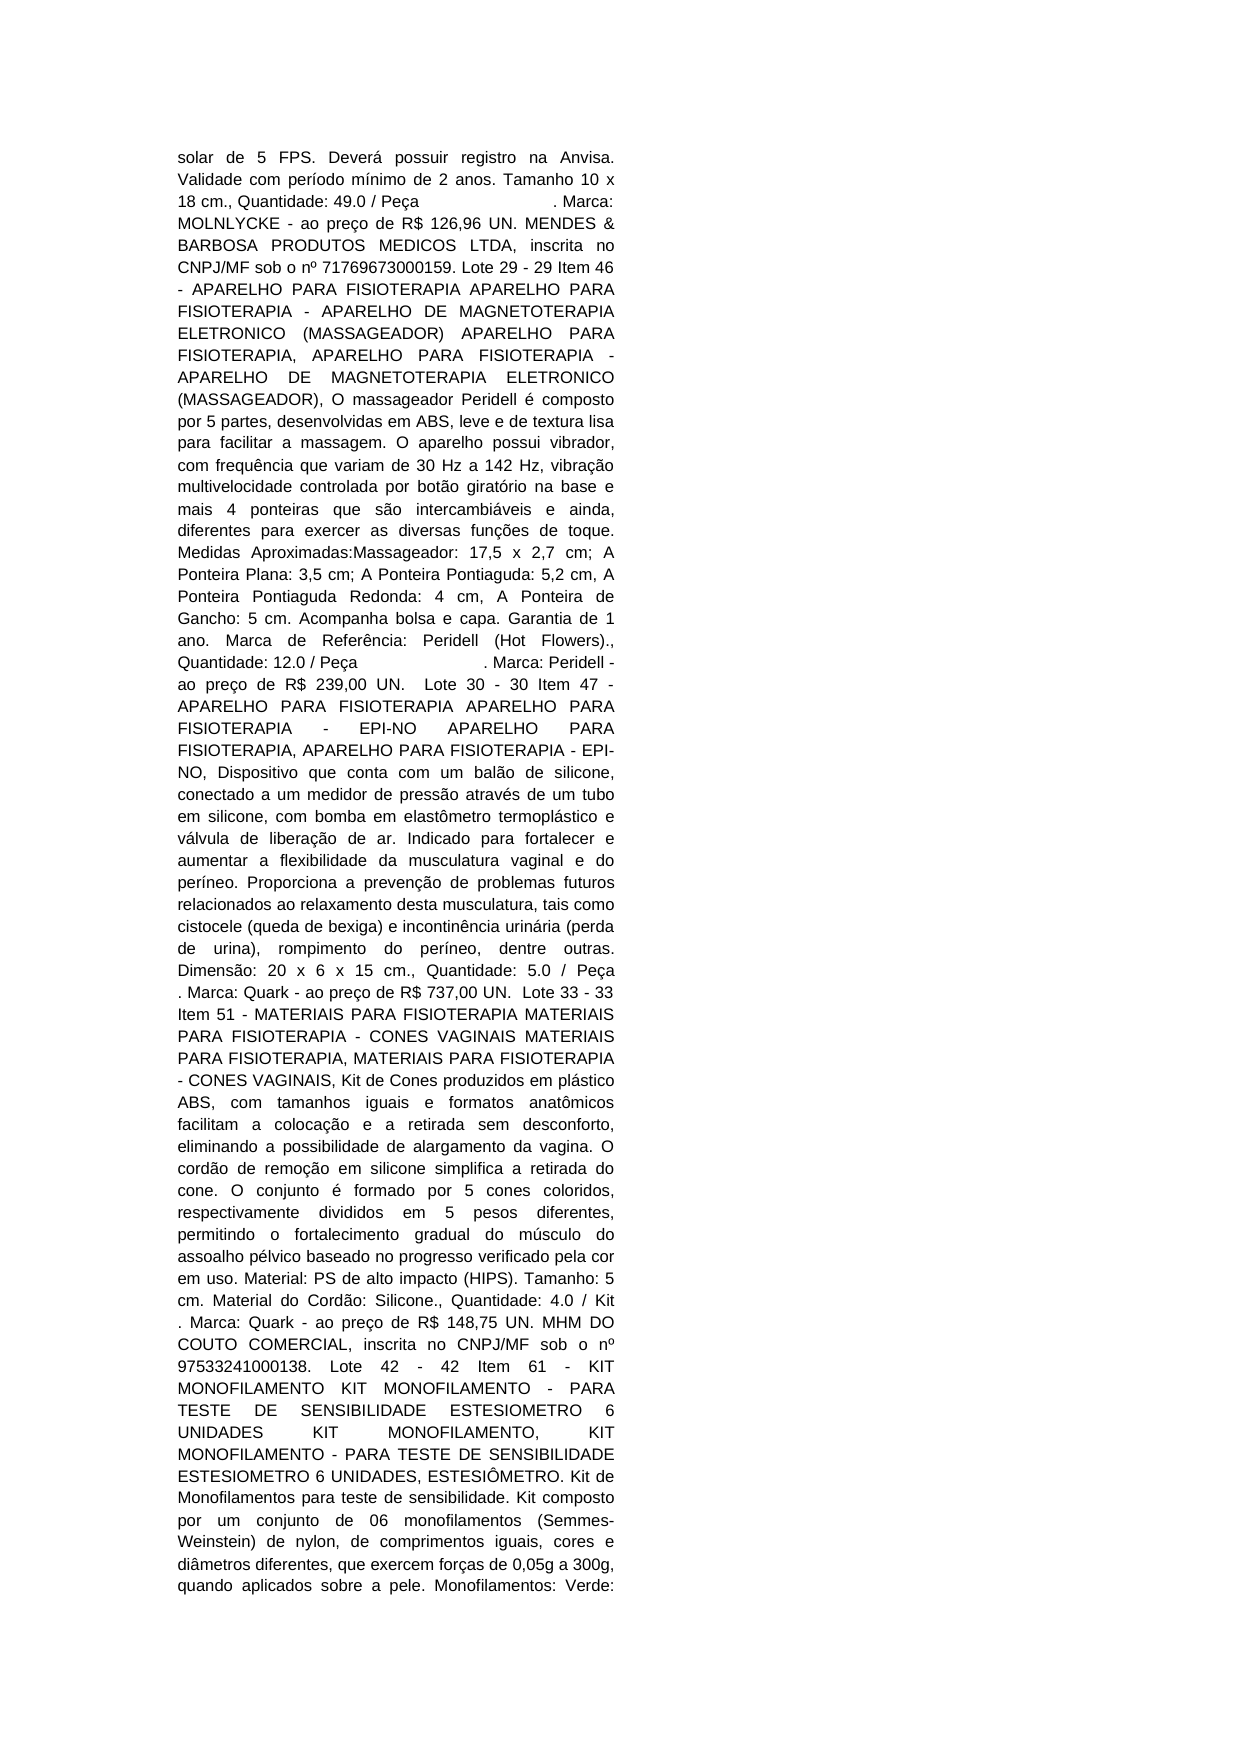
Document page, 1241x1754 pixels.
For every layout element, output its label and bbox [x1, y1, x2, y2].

text [177, 148, 615, 1595]
